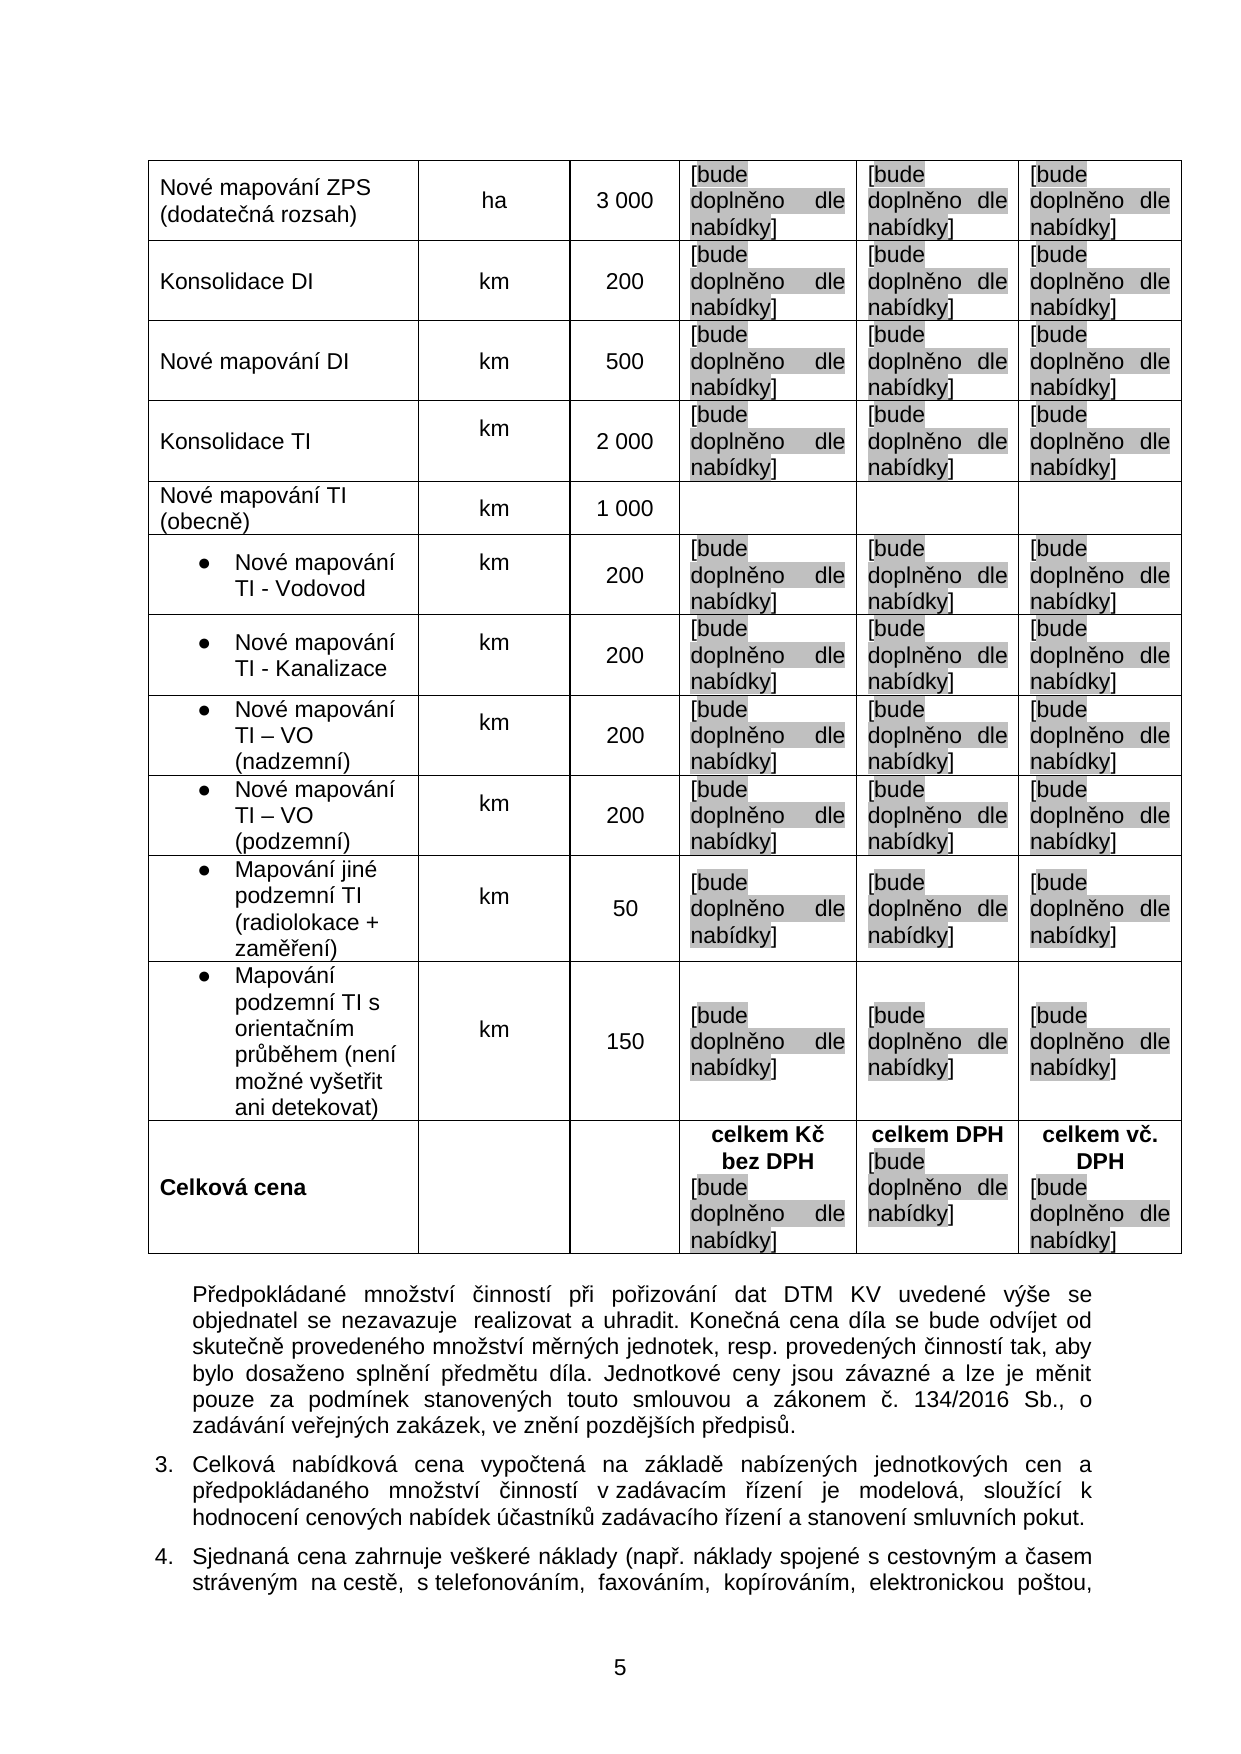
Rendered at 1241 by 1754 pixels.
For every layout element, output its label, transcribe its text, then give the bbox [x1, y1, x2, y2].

table_cell km [419, 482, 569, 534]
table_cell km [419, 696, 569, 774]
table_cell [bude doplněno dle nabídky] [748, 241, 856, 320]
table_cell [bude doplněno dle nabídky] [1087, 241, 1181, 320]
table_cell 150 [571, 962, 679, 1120]
table_cell [bude doplněno dle nabídky] [1087, 776, 1181, 855]
table_cell km [419, 776, 569, 855]
table_cell Nové mapování ZPS (dodatečná rozsah) [149, 161, 418, 240]
table_cell Mapování jiné podzemní TI (radiolokace + zaměření) [149, 856, 418, 961]
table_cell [1019, 161, 1181, 240]
table_cell [bude doplněno dle nabídky] [748, 615, 856, 694]
table_cell [bude doplněno dle nabídky] [680, 856, 856, 961]
table_cell 200 [571, 776, 679, 855]
table_cell 50 [571, 856, 679, 961]
table_cell km [419, 535, 569, 614]
table_cell Konsolidace TI [149, 401, 418, 481]
table_cell [bude doplněno dle nabídky] [925, 535, 1018, 614]
table_cell celkem vč. DPH [bude doplněno dle nabídky] [1019, 1121, 1181, 1253]
table_cell [857, 482, 1018, 534]
table_cell ha [419, 161, 569, 240]
table_cell [bude doplněno dle nabídky] [1019, 856, 1181, 961]
table_cell 200 [571, 535, 679, 614]
table_cell [bude doplněno dle nabídky] [748, 696, 856, 774]
table_cell [bude doplněno dle nabídky] [1087, 321, 1181, 400]
table_cell Nové mapování DI [149, 321, 418, 400]
table_cell [bude doplněno dle nabídky] [748, 401, 856, 481]
table_cell km [419, 856, 569, 961]
table_cell 200 [571, 696, 679, 774]
table_cell 3 000 [571, 161, 679, 240]
table_cell 2 000 [571, 401, 679, 481]
table_cell 500 [571, 321, 679, 400]
table_cell km [419, 241, 569, 320]
table_cell 200 [571, 241, 679, 320]
table_cell Celková cena [149, 1121, 418, 1253]
table_cell km [419, 615, 569, 694]
table_cell Nové mapování TI – VO (nadzemní) [149, 696, 418, 774]
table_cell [680, 161, 856, 240]
table_cell km [419, 962, 569, 1120]
table_cell 200 [571, 615, 679, 694]
table_cell [bude doplněno dle nabídky] [1087, 696, 1181, 774]
table_cell [680, 482, 856, 534]
table_cell [bude doplněno dle nabídky] [925, 776, 1018, 855]
table_cell [bude doplněno dle nabídky] [1087, 535, 1181, 614]
table_cell [bude doplněno dle nabídky] [680, 962, 856, 1120]
table_cell [bude doplněno dle nabídky] [925, 615, 1018, 694]
table_cell [1019, 482, 1181, 534]
table_cell Nové mapování TI - Kanalizace [149, 615, 418, 694]
text Předpokládané množství činností při pořizování dat DTM KV uvedené výše se objednatel se nezavazuje realizovat a uhradit. Konečná cena díla se bude odvíjet od skutečně provedeného množství měrných jednotek, resp. provedených činností tak, aby bylo dosaženo splnění předmětu díla. Jednotkové ceny jsou závazné a lze je měnit pouze za podmínek stanovených touto smlouvou a zákonem č. 134/2016 Sb., o zadávání veřejných zakázek, ve znění pozdějších předpisů. [192, 1281, 1092, 1439]
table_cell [857, 161, 1018, 240]
table_cell [419, 1121, 569, 1253]
table_cell celkem Kč bez DPH [bude doplněno dle nabídky] [680, 1121, 856, 1253]
table_cell [bude doplněno dle nabídky] [857, 856, 1018, 961]
table_cell km [419, 401, 569, 481]
table_cell Nové mapování TI - Vodovod [149, 535, 418, 614]
table_cell [bude doplněno dle nabídky] [1087, 615, 1181, 694]
table_cell [bude doplněno dle nabídky] [1087, 401, 1181, 481]
table_cell [bude doplněno dle nabídky] [857, 962, 1018, 1120]
list Celková nabídková cena vypočtená na základě nabízených jednotkových cen a předpokládaného množství činností v zadávacím řízení je modelová, sloužící k hodnocení cenových nabídek účastníků zadávacího řízení a stanovení smluvních pokut. [154, 1451, 1092, 1530]
table_cell Mapování podzemní TI s orientačním průběhem (není možné vyšetřit ani detekovat) [149, 962, 418, 1120]
table_cell [bude doplněno dle nabídky] [748, 321, 856, 400]
table_cell [bude doplněno dle nabídky] [925, 696, 1018, 774]
table_cell [bude doplněno dle nabídky] [748, 535, 856, 614]
table_cell [bude doplněno dle nabídky] [748, 776, 856, 855]
table_cell Nové mapování TI (obecně) [149, 482, 418, 534]
table_cell Konsolidace DI [149, 241, 418, 320]
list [154, 1543, 1092, 1595]
table_cell celkem DPH [bude doplněno dle nabídky] [857, 1121, 1018, 1253]
table_cell [bude doplněno dle nabídky] [925, 401, 1018, 481]
table_cell 1 000 [571, 482, 679, 534]
table_cell Nové mapování TI – VO (podzemní) [149, 776, 418, 855]
table_cell [bude doplněno dle nabídky] [925, 241, 1018, 320]
table_cell km [419, 321, 569, 400]
table_cell [571, 1121, 679, 1253]
table_cell [bude doplněno dle nabídky] [925, 321, 1018, 400]
table_cell [bude doplněno dle nabídky] [1019, 962, 1181, 1120]
